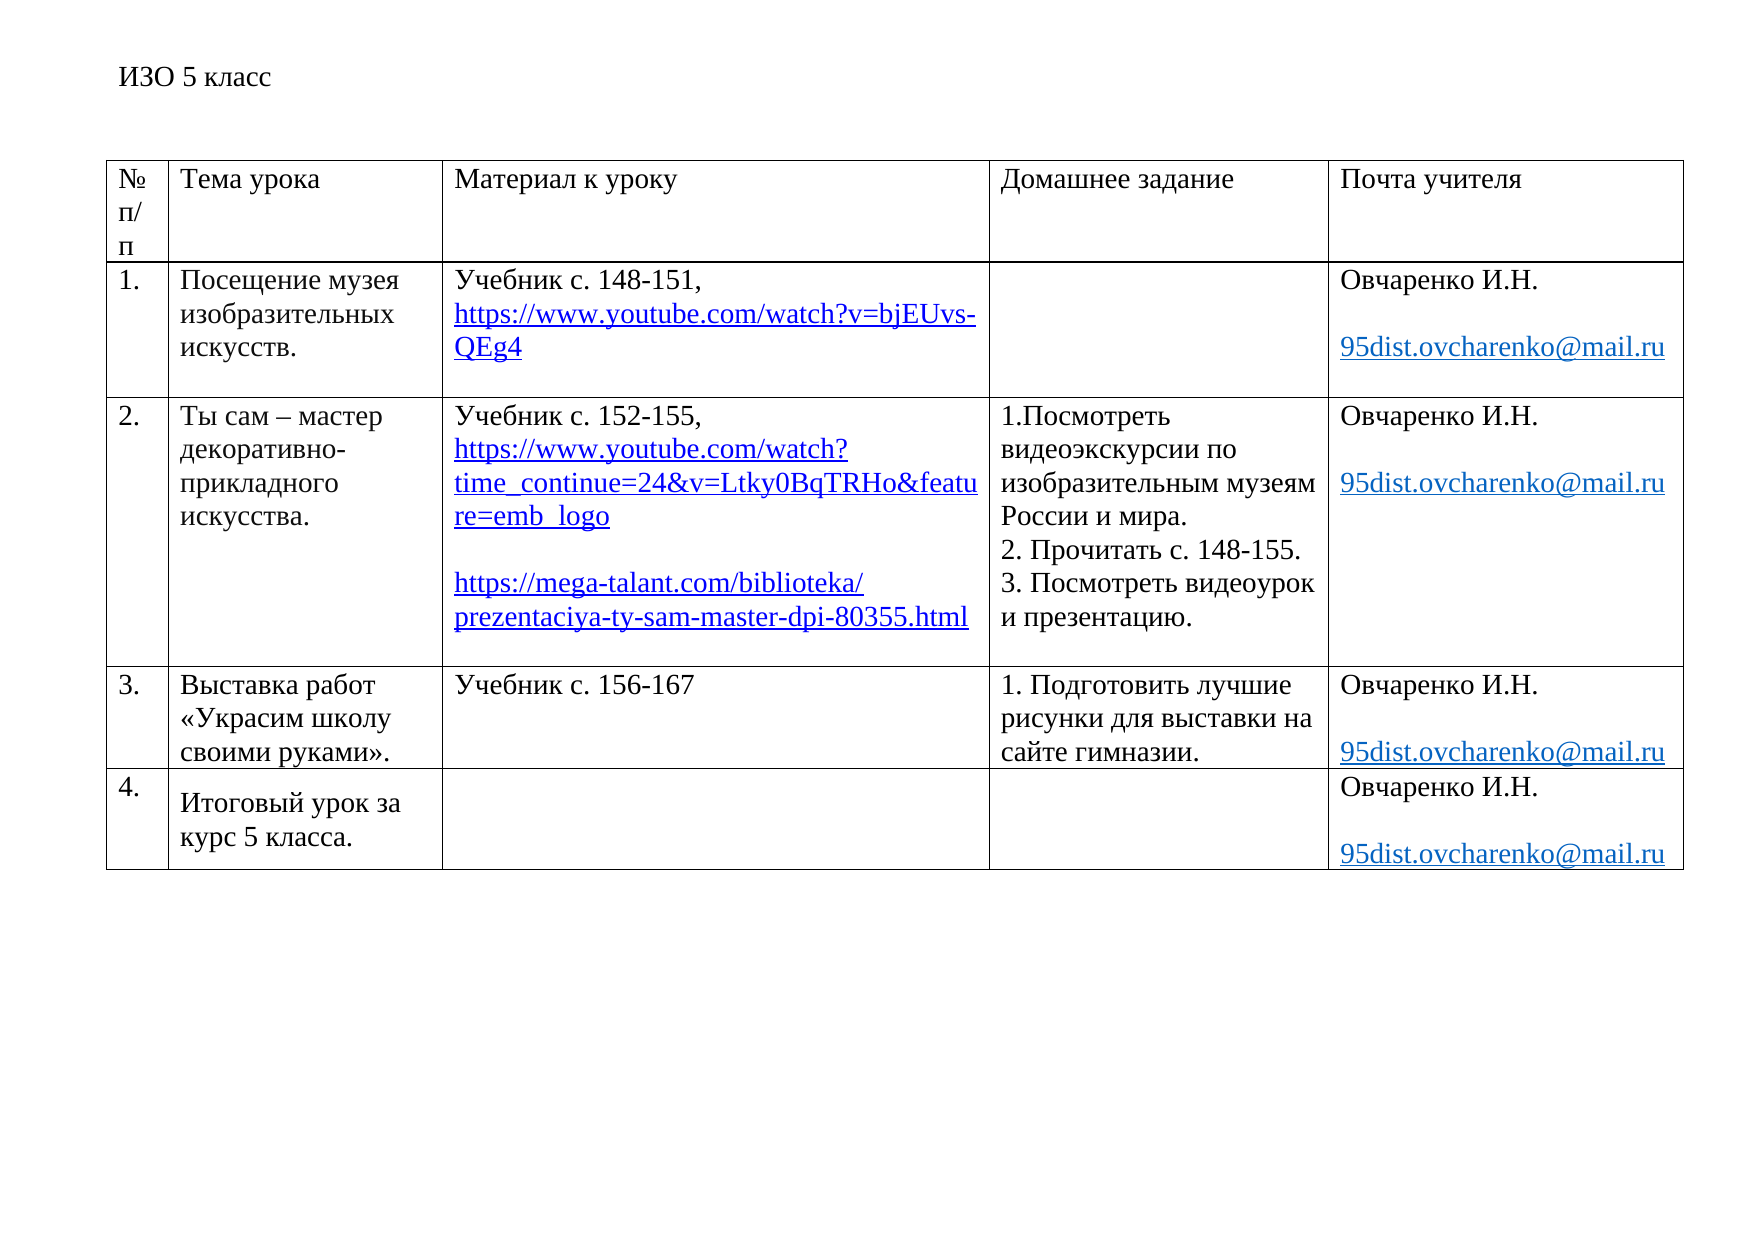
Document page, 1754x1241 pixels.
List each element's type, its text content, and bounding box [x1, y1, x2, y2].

table_cell [443, 769, 989, 869]
table_cell [990, 769, 1328, 869]
table_cell 2. [107, 398, 168, 666]
table_cell 4. [107, 769, 168, 869]
table_cell Ты сам – мастер декоративно-прикладного искусства. [169, 398, 442, 666]
table_cell 1. Подготовить лучшие рисунки для выставки на сайте гимназии. [990, 667, 1328, 768]
table_header Домашнее задание [990, 161, 1328, 261]
table_cell Овчаренко И.Н. 95dist.ovcharenko@mail.ru [1329, 398, 1683, 666]
table_cell Учебник с. 152-155, https://www.youtube.com/watch?time_continue=24&v=Ltky0BqTRHo&feature=emb_logo https://mega-talant.com/biblioteka/prezentaciya-ty-sam-master-dpi-80355.html [443, 398, 989, 666]
table_cell Учебник с. 148-151, https://www.youtube.com/watch?v=bjEUvs-QEg4 [443, 263, 989, 397]
table_cell 1. [107, 263, 168, 397]
table_header Тема урока [169, 161, 442, 261]
table_header № п/п [107, 161, 168, 261]
text ИЗО 5 класс [118, 59, 1636, 93]
table_cell Овчаренко И.Н. 95dist.ovcharenko@mail.ru [1329, 667, 1683, 768]
table_cell Овчаренко И.Н. 95dist.ovcharenko@mail.ru [1329, 769, 1683, 869]
table_cell 1.Посмотреть видеоэкскурсии по изобразительным музеям России и мира. 2. Прочитать с. 148-155. 3. Посмотреть видеоурок и презентацию. [990, 398, 1328, 666]
table_header Материал к уроку [443, 161, 989, 261]
table_cell Выставка работ «Украсим школу своими руками». [169, 667, 442, 768]
table_cell Итоговый урок за курс 5 класса. [169, 769, 442, 869]
table_cell Посещение музея изобразительных искусств. [169, 263, 442, 397]
table_cell 3. [107, 667, 168, 768]
table_cell Овчаренко И.Н. 95dist.ovcharenko@mail.ru [1329, 263, 1683, 397]
table_cell [990, 263, 1328, 397]
table_header Почта учителя [1329, 161, 1683, 261]
table_cell Учебник с. 156-167 [443, 667, 989, 768]
